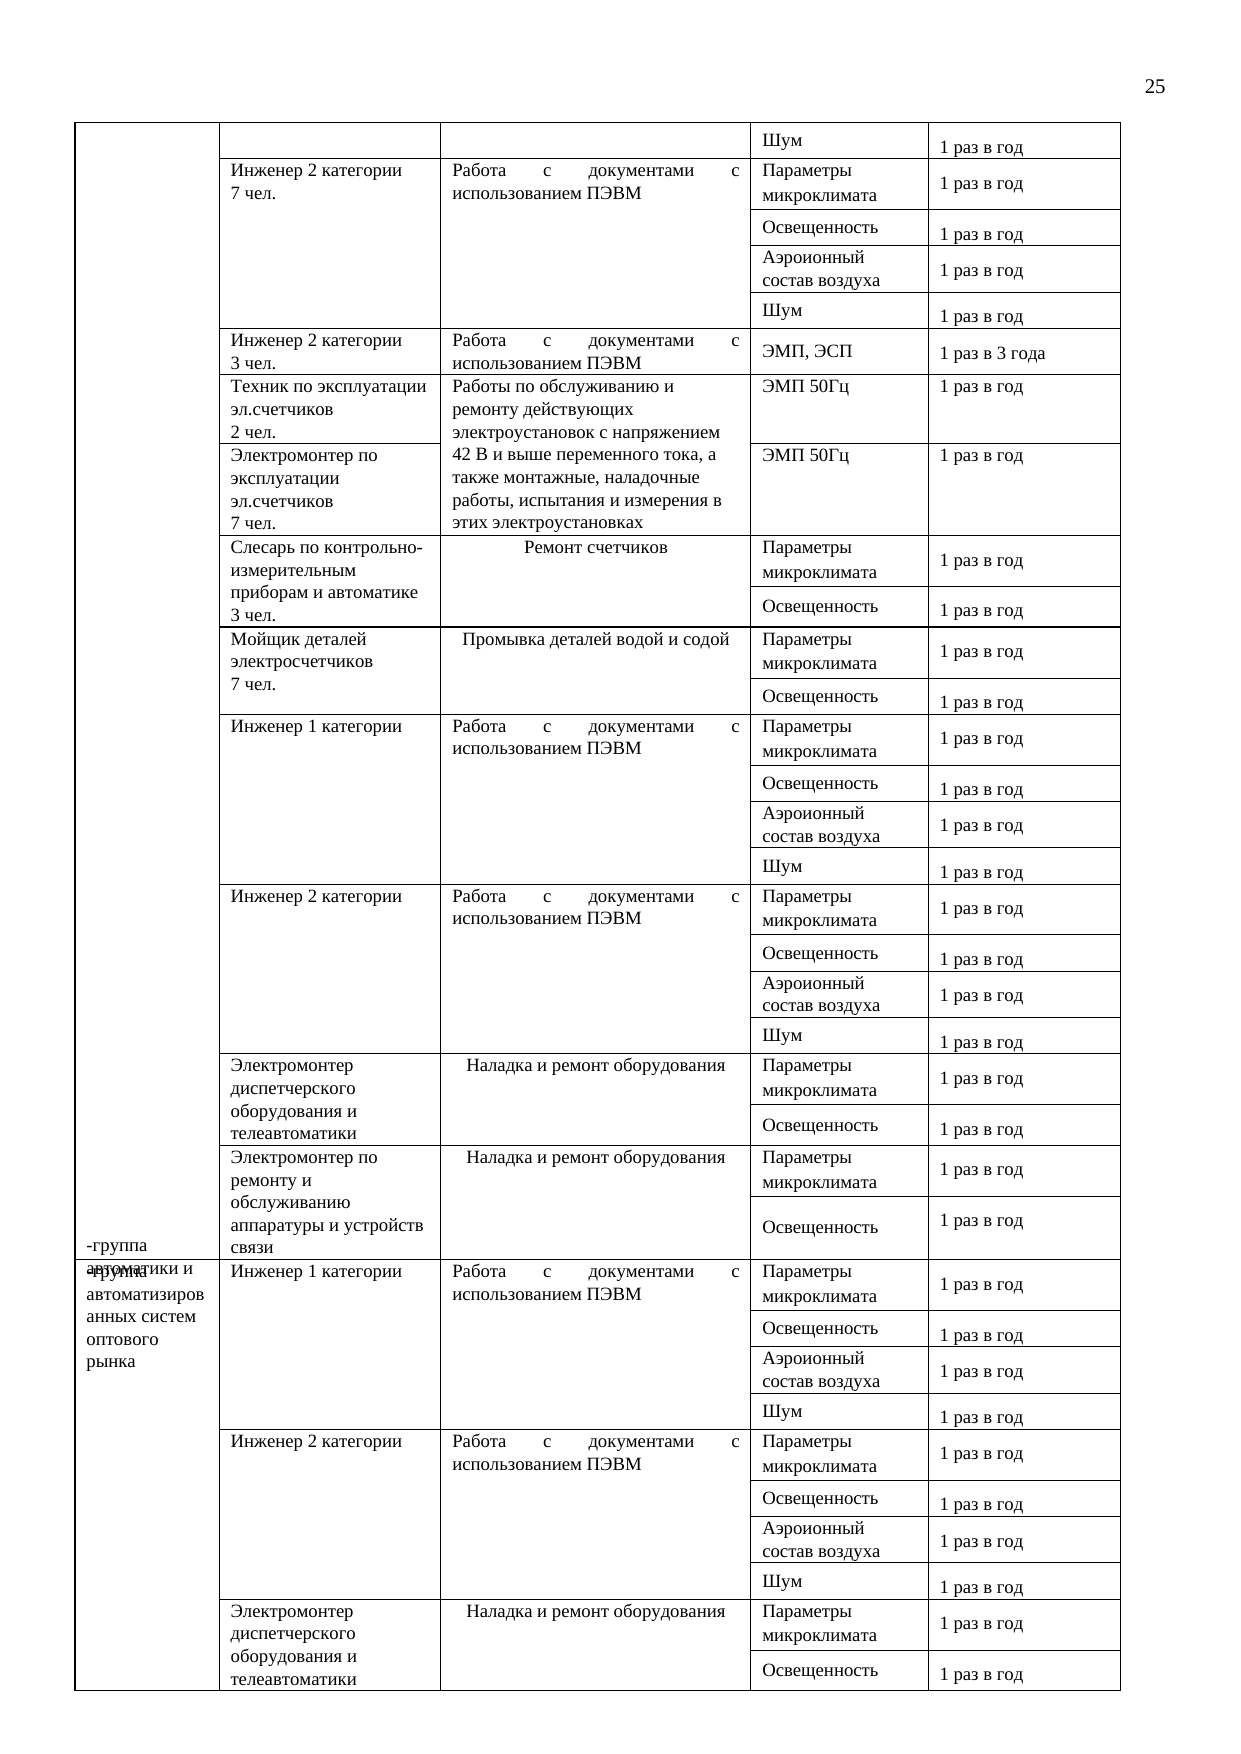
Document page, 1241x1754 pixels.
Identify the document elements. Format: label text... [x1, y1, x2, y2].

table_cell Аэроионный состав воздуха [751, 1517, 928, 1562]
table_cell Электромонтер по эксплуатации эл.счетчиков 7 чел. [220, 444, 440, 535]
table_cell Шум [751, 123, 928, 158]
table_cell Освещенность [751, 1651, 928, 1690]
table_cell Наладка и ремонт оборудования [441, 1054, 750, 1145]
table_cell 1 раз в год [929, 1018, 1120, 1053]
table_cell Аэроионный состав воздуха [751, 802, 928, 847]
table_cell 1 раз в год [929, 1146, 1120, 1196]
table_cell Освещенность [751, 935, 928, 971]
table_cell 1 раз в год [929, 375, 1120, 443]
table_cell 1 раз в год [929, 1054, 1120, 1104]
table_cell 1 раз в год [929, 1481, 1120, 1516]
table_cell 1 раз в год [929, 1600, 1120, 1649]
table_cell Параметры микроклимата [751, 885, 928, 934]
table_cell Аэроионный состав воздуха [751, 972, 928, 1017]
table_cell 1 раз в год [929, 587, 1120, 626]
table_cell 1 раз в год [929, 1311, 1120, 1346]
table_cell Работа с документами с использованием ПЭВМ [441, 1260, 750, 1429]
table_cell ЭМП 50Гц [751, 375, 928, 443]
table_cell Освещенность [751, 210, 928, 245]
table_cell 1 раз в год [929, 972, 1120, 1017]
table_cell Параметры микроклимата [751, 536, 928, 586]
table_cell Освещенность [751, 1311, 928, 1346]
table_cell 1 раз в 3 года [929, 329, 1120, 374]
table_cell 1 раз в год [929, 1517, 1120, 1562]
table_cell 1 раз в год [929, 1651, 1120, 1690]
table_cell Шум [751, 848, 928, 883]
table_cell ЭМП 50Гц [751, 444, 928, 535]
table_cell Электромонтер диспетчерского оборудования и телеавтоматики [220, 1054, 440, 1145]
table_cell Электромонтер диспетчерского оборудования и телеавтоматики [220, 1600, 440, 1690]
table_cell Инженер 2 категории 7 чел. [220, 159, 440, 328]
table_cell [751, 1600, 928, 1649]
table_cell Аэроионный состав воздуха [751, 1347, 928, 1392]
table_cell Освещенность [751, 587, 928, 626]
table_cell Инженер 2 категории [220, 885, 440, 1053]
table_cell 1 раз в год [929, 1197, 1120, 1259]
table_cell Наладка и ремонт оборудования [441, 1146, 750, 1259]
table_cell Параметры микроклимата [751, 159, 928, 209]
table_cell 1 раз в год [929, 848, 1120, 883]
table_cell 1 раз в год [929, 1394, 1120, 1429]
table_cell 1 раз в год [929, 1563, 1120, 1598]
table_cell 1 раз в год [929, 536, 1120, 586]
table_cell 1 раз в год [929, 1260, 1120, 1310]
table_cell 1 раз в год [929, 885, 1120, 934]
table_cell 1 раз в год [929, 802, 1120, 847]
table_cell 1 раз в год [929, 246, 1120, 292]
table_cell Промывка деталей водой и содой [441, 628, 750, 714]
table_cell Параметры микроклимата [751, 1146, 928, 1196]
table_cell 1 раз в год [929, 715, 1120, 764]
table_cell Параметры микроклимата [751, 715, 928, 764]
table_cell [441, 1430, 750, 1598]
table_cell Техник по эксплуатации эл.счетчиков 2 чел. [220, 375, 440, 443]
table_cell Освещенность [751, 1197, 928, 1259]
table_cell 1 раз в год [929, 679, 1120, 714]
table_cell Инженер 2 категории [220, 1430, 440, 1598]
table_cell Работа с документами с использованием ПЭВМ [441, 715, 750, 883]
table_cell 1 раз в год [929, 210, 1120, 245]
table_cell Инженер 2 категории 3 чел. [220, 329, 440, 374]
table_cell 1 раз в год [929, 123, 1120, 158]
table_cell Слесарь по контрольно-измерительным приборам и автоматике 3 чел. [220, 536, 440, 626]
table_cell 1 раз в год [929, 1105, 1120, 1145]
table_cell Параметры микроклимата [751, 1054, 928, 1104]
table_cell Параметры микроклимата [751, 1260, 928, 1310]
table_cell Аэроионный состав воздуха [751, 246, 928, 292]
table_cell Шум [751, 1018, 928, 1053]
table_cell Шум [751, 1394, 928, 1429]
table_cell 1 раз в год [929, 628, 1120, 677]
table_cell 1 раз в год [929, 935, 1120, 971]
table_cell Освещенность [751, 1481, 928, 1516]
table_cell 1 раз в год [929, 766, 1120, 801]
table_cell Инженер 1 категории [220, 1260, 440, 1429]
table_cell Наладка и ремонт оборудования [441, 1600, 750, 1690]
table_cell Параметры микроклимата [751, 1430, 928, 1480]
table_cell Ремонт счетчиков [441, 536, 750, 626]
table_cell Работа с документами с использованием ПЭВМ [441, 329, 750, 374]
table_cell 1 раз в год [929, 1430, 1120, 1480]
table_cell Освещенность [751, 766, 928, 801]
table_cell 1 раз в год [929, 293, 1120, 328]
table_cell 1 раз в год [929, 159, 1120, 209]
table_cell 1 раз в год [929, 444, 1120, 535]
table_cell Шум [751, 293, 928, 328]
table_cell Освещенность [751, 1105, 928, 1145]
table_cell Мойщик деталей электросчетчиков 7 чел. [220, 628, 440, 714]
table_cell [441, 159, 750, 328]
table_cell Работы по обслуживанию и ремонту действующих электроустановок с напряжением 42 В и выше переменного тока, а также монтажные, наладочные работы, испытания и измерения в этих электроустановках [441, 375, 750, 535]
table_cell Электромонтер по ремонту и обслуживанию аппаратуры и устройств связи [220, 1146, 440, 1259]
table_cell -группа автоматизированных систем оптового рынка [76, 1260, 219, 1690]
table_cell Освещенность [751, 679, 928, 714]
table_cell ЭМП, ЭСП [751, 329, 928, 374]
table_cell Шум [751, 1563, 928, 1598]
table_cell Инженер 1 категории [220, 715, 440, 883]
table_cell 1 раз в год [929, 1347, 1120, 1392]
table_cell Работа с документами с использованием ПЭВМ [441, 885, 750, 1053]
table_cell Параметры микроклимата [751, 628, 928, 677]
